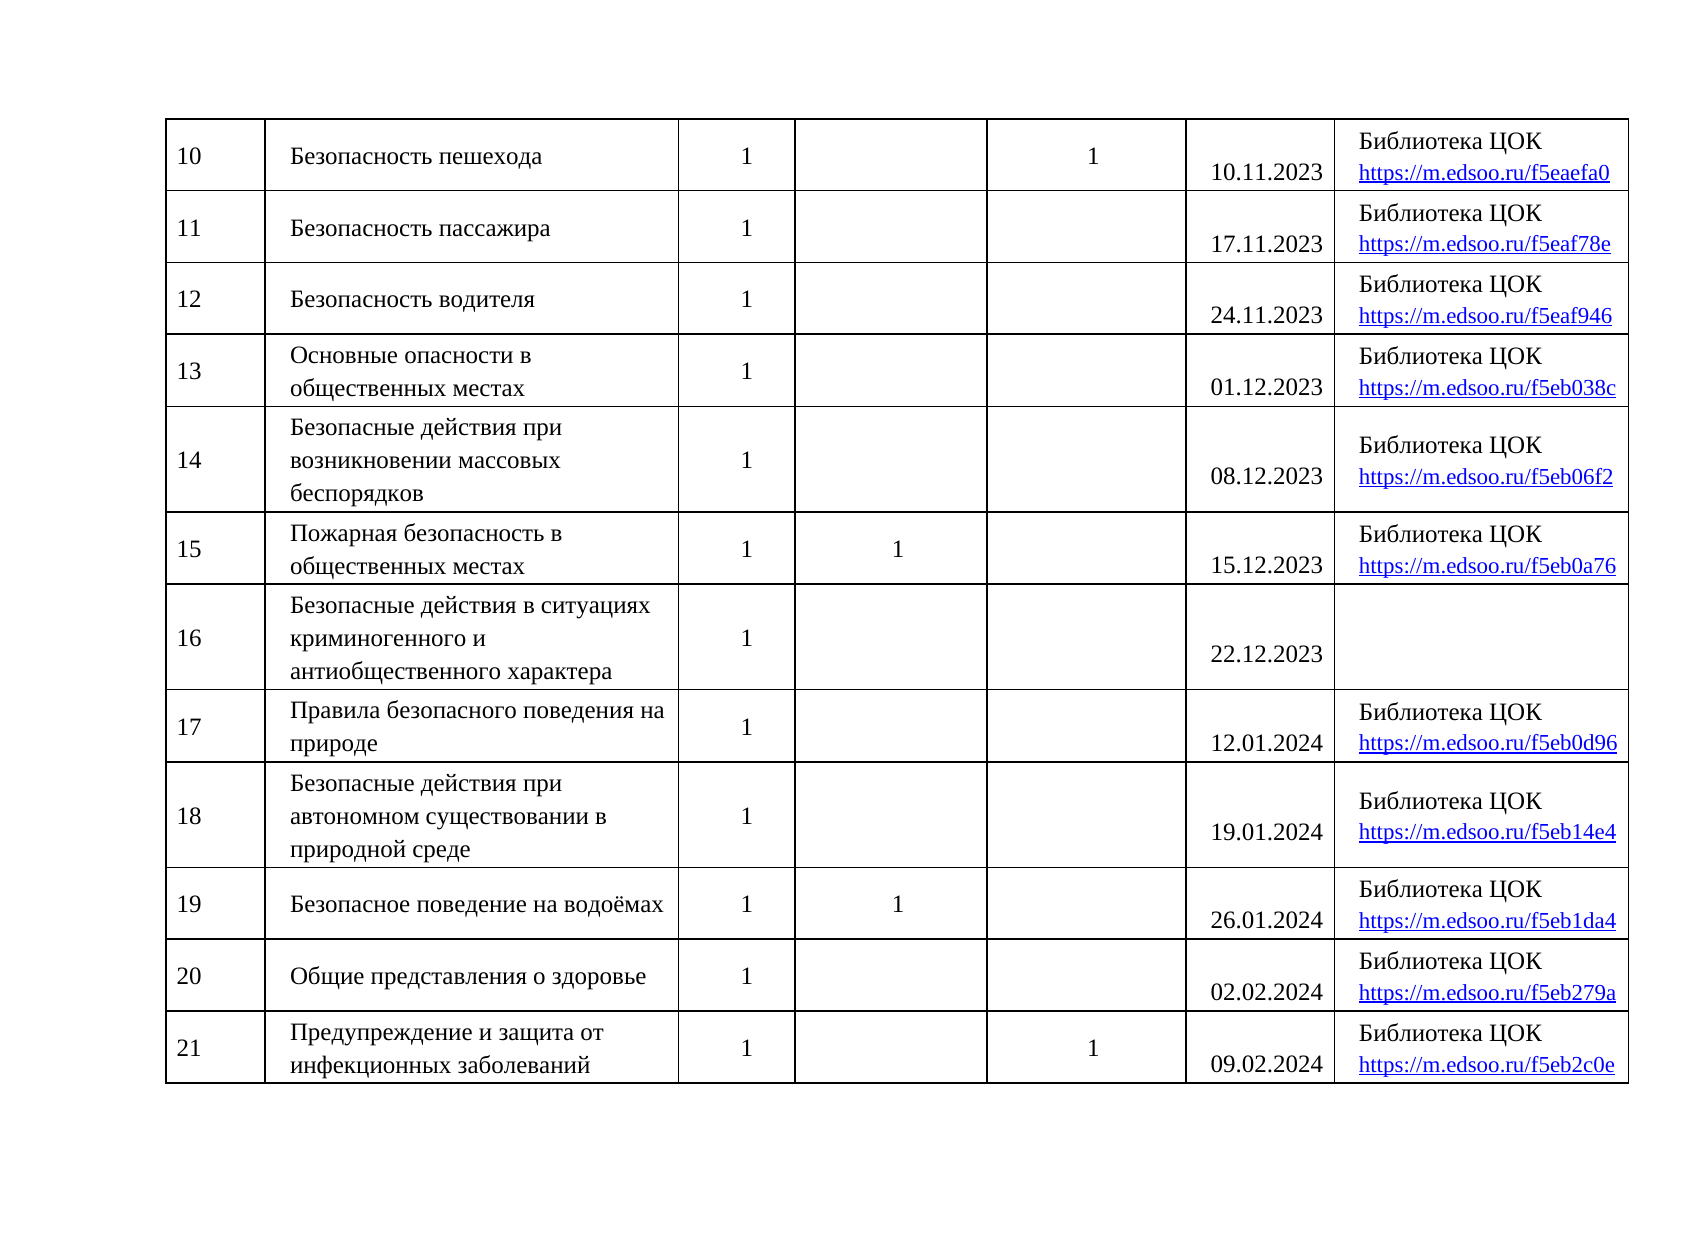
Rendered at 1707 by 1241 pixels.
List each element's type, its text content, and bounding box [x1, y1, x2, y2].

table_cell 15.12.2023 [1187, 513, 1334, 583]
table_cell Безопасность пассажира [266, 191, 678, 261]
table_cell 18 [167, 763, 264, 867]
table_cell Безопасность водителя [266, 263, 678, 333]
table_cell Библиотека ЦОК https://m.edsoo.ru/f5eb2c0e [1335, 1012, 1628, 1082]
table_cell 11 [167, 191, 264, 261]
table_cell 19 [167, 868, 264, 938]
table_cell Общие представления о здоровье [266, 940, 678, 1010]
table_cell [796, 940, 986, 1010]
table_cell 1 [679, 513, 794, 583]
table_cell 1 [679, 407, 794, 511]
table_cell Библиотека ЦОК https://m.edsoo.ru/f5eb0d96 [1335, 690, 1628, 761]
table_cell Пожарная безопасность в общественных местах [266, 513, 678, 583]
table_cell 1 [679, 690, 794, 761]
table_cell 01.12.2023 [1187, 335, 1334, 406]
table_cell 1 [679, 120, 794, 190]
table_cell Библиотека ЦОК https://m.edsoo.ru/f5eb14e4 [1335, 763, 1628, 867]
table_cell 1 [796, 868, 986, 938]
table_cell Библиотека ЦОК https://m.edsoo.ru/f5eb038c [1335, 335, 1628, 406]
table_cell Библиотека ЦОК https://m.edsoo.ru/f5eaf946 [1335, 263, 1628, 333]
table_cell 26.01.2024 [1187, 868, 1334, 938]
table_cell 21 [167, 1012, 264, 1082]
table_cell 1 [988, 120, 1185, 190]
table_cell 14 [167, 407, 264, 511]
table_cell 15 [167, 513, 264, 583]
table_cell 13 [167, 335, 264, 406]
table_cell Безопасные действия при возникновении массовых беспорядков [266, 407, 678, 511]
table_cell [796, 191, 986, 261]
table_cell 12.01.2024 [1187, 690, 1334, 761]
table_cell [796, 690, 986, 761]
table_cell 1 [679, 585, 794, 689]
table_cell [988, 868, 1185, 938]
table_cell [988, 191, 1185, 261]
table_cell [988, 940, 1185, 1010]
table_cell [796, 335, 986, 406]
table_cell [796, 407, 986, 511]
table_cell 17 [167, 690, 264, 761]
table_cell [796, 263, 986, 333]
table_cell [796, 763, 986, 867]
table_cell 19.01.2024 [1187, 763, 1334, 867]
table_cell 08.12.2023 [1187, 407, 1334, 511]
table_cell Безопасные действия в ситуациях криминогенного и антиобщественного характера [266, 585, 678, 689]
table_cell 1 [679, 263, 794, 333]
table_cell Безопасные действия при автономном существовании в природной среде [266, 763, 678, 867]
table_cell [796, 585, 986, 689]
table_cell 12 [167, 263, 264, 333]
table_cell 1 [679, 191, 794, 261]
table_cell Библиотека ЦОК https://m.edsoo.ru/f5eaefa0 [1335, 120, 1628, 190]
table_cell 1 [988, 1012, 1185, 1082]
table_cell Библиотека ЦОК https://m.edsoo.ru/f5eb06f2 [1335, 407, 1628, 511]
table_cell [988, 763, 1185, 867]
table_cell Библиотека ЦОК https://m.edsoo.ru/f5eb1da4 [1335, 868, 1628, 938]
table_cell 22.12.2023 [1187, 585, 1334, 689]
table_cell 1 [679, 1012, 794, 1082]
table_cell Библиотека ЦОК https://m.edsoo.ru/f5eb0a76 [1335, 513, 1628, 583]
table_cell 1 [679, 868, 794, 938]
table_cell 10.11.2023 [1187, 120, 1334, 190]
table_cell 24.11.2023 [1187, 263, 1334, 333]
table_cell [1335, 585, 1628, 689]
table_cell Основные опасности в общественных местах [266, 335, 678, 406]
table_cell 20 [167, 940, 264, 1010]
table_cell Безопасность пешехода [266, 120, 678, 190]
table_cell 09.02.2024 [1187, 1012, 1334, 1082]
table_cell [796, 120, 986, 190]
table_cell [988, 263, 1185, 333]
table_cell [988, 690, 1185, 761]
table_cell Библиотека ЦОК https://m.edsoo.ru/f5eaf78e [1335, 191, 1628, 261]
table_cell Правила безопасного поведения на природе [266, 690, 678, 761]
table_cell [988, 335, 1185, 406]
table_cell 1 [796, 513, 986, 583]
table_cell Предупреждение и защита от инфекционных заболеваний [266, 1012, 678, 1082]
table_cell [796, 1012, 986, 1082]
table_cell 17.11.2023 [1187, 191, 1334, 261]
table_cell 16 [167, 585, 264, 689]
table_cell 1 [679, 940, 794, 1010]
table_cell [988, 407, 1185, 511]
table_cell [988, 513, 1185, 583]
table_cell 1 [679, 763, 794, 867]
table_cell 02.02.2024 [1187, 940, 1334, 1010]
table_cell Безопасное поведение на водоёмах [266, 868, 678, 938]
table_cell [988, 585, 1185, 689]
table_cell 10 [167, 120, 264, 190]
table_cell Библиотека ЦОК https://m.edsoo.ru/f5eb279a [1335, 940, 1628, 1010]
table_cell 1 [679, 335, 794, 406]
